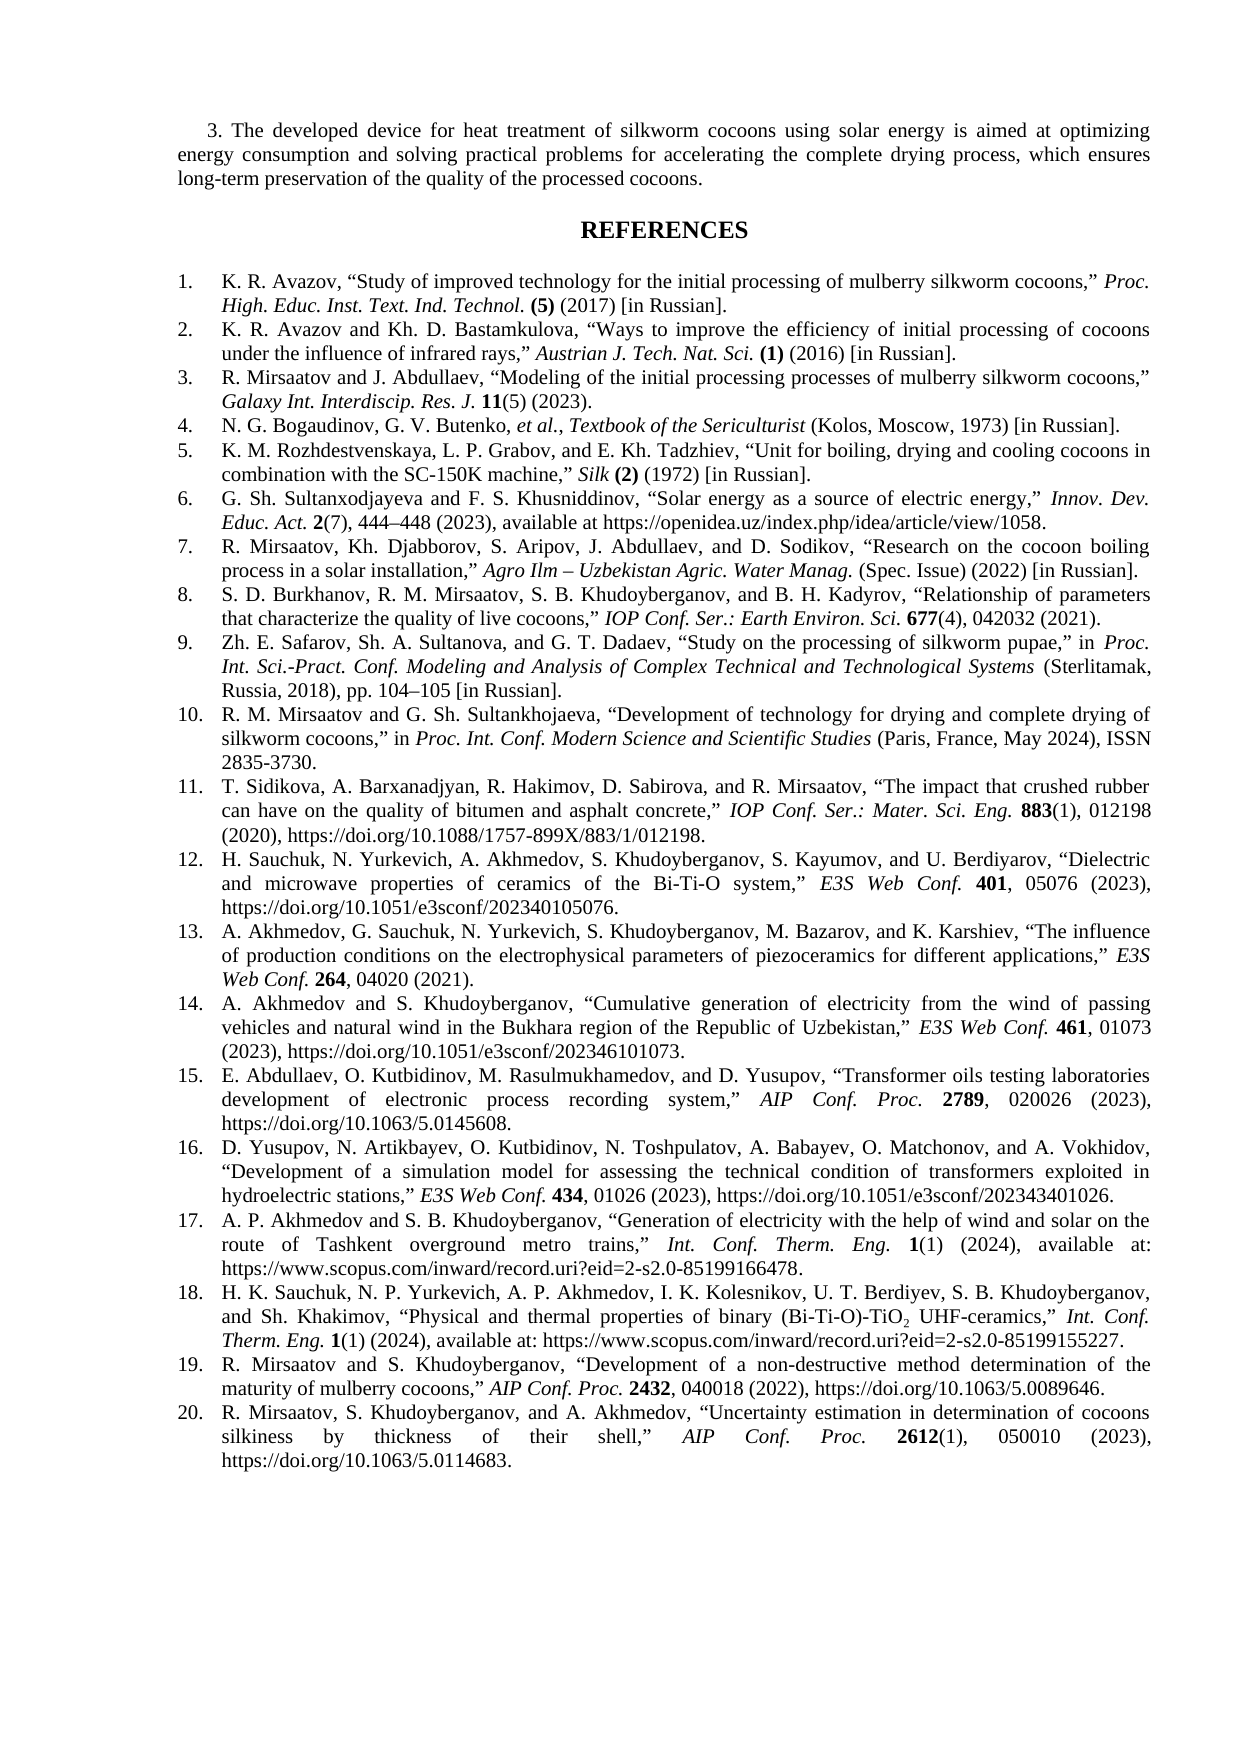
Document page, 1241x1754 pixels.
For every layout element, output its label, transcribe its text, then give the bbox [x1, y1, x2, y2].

list H. Sauchuk, N. Yurkevich, A. Akhmedov, S. Khudoyberganov, S. Kayumov, and U. Berdiyarov, “Dielectric and microwave properties of ceramics of the Bi-Ti-O system,” E3S Web Conf. 401, 05076 (2023), https://doi.org/10.1051/e3sconf/202340105076. [177, 847, 1152, 919]
list Zh. E. Safarov, Sh. A. Sultanova, and G. T. Dadaev, “Study on the processing of silkworm pupae,” in Proc. Int. Sci.-Pract. Conf. Modeling and Analysis of Complex Technical and Technological Systems (Sterlitamak, Russia, 2018), pp. 104–105 [in Russian]. [177, 630, 1152, 702]
list H. K. Sauchuk, N. P. Yurkevich, A. P. Akhmedov, I. K. Kolesnikov, U. T. Berdiyev, S. B. Khudoyberganov, and Sh. Khakimov, “Physical and thermal properties of binary (Bi-Ti-O)-TiO₂ UHF-ceramics,” Int. Conf. Therm. Eng. 1(1) (2024), available at: https://www.scopus.com/inward/record.uri?eid=2-s2.0-85199155227. [177, 1280, 1152, 1352]
list R. M. Mirsaatov and G. Sh. Sultankhojaeva, “Development of technology for drying and complete drying of silkworm cocoons,” in Proc. Int. Conf. Modern Science and Scientific Studies (Paris, France, May 2024), ISSN 2835-3730. [177, 702, 1152, 774]
text REFERENCES [177, 215, 1152, 244]
list A. P. Akhmedov and S. B. Khudoyberganov, “Generation of electricity with the help of wind and solar on the route of Tashkent overground metro trains,” Int. Conf. Therm. Eng. 1(1) (2024), available at: https://www.scopus.com/inward/record.uri?eid=2-s2.0-85199166478. [177, 1207, 1152, 1280]
list K. M. Rozhdestvenskaya, L. P. Grabov, and E. Kh. Tadzhiev, “Unit for boiling, drying and cooling cocoons in combination with the SC-150K machine,” Silk (2) (1972) [in Russian]. [177, 437, 1152, 486]
list N. G. Bogaudinov, G. V. Butenko, et al., Textbook of the Sericulturist (Kolos, Moscow, 1973) [in Russian]. [177, 413, 1152, 437]
list R. Mirsaatov, Kh. Djabborov, S. Aripov, J. Abdullaev, and D. Sodikov, “Research on the cocoon boiling process in a solar installation,” Agro Ilm – Uzbekistan Agric. Water Manag. (Spec. Issue) (2022) [in Russian]. [177, 534, 1152, 582]
list K. R. Avazov, “Study of improved technology for the initial processing of mulberry silkworm cocoons,” Proc. High. Educ. Inst. Text. Ind. Technol. (5) (2017) [in Russian]. [177, 269, 1152, 317]
list K. R. Avazov and Kh. D. Bastamkulova, “Ways to improve the efficiency of initial processing of cocoons under the influence of infrared rays,” Austrian J. Tech. Nat. Sci. (1) (2016) [in Russian]. [177, 317, 1152, 365]
text 3. The developed device for heat treatment of silkworm cocoons using solar energy is aimed at optimizing energy consumption and solving practical problems for accelerating the complete drying process, which ensures long-term preservation of the quality of the processed cocoons. [177, 118, 1152, 190]
list A. Akhmedov, G. Sauchuk, N. Yurkevich, S. Khudoyberganov, M. Bazarov, and K. Karshiev, “The influence of production conditions on the electrophysical parameters of piezoceramics for different applications,” E3S Web Conf. 264, 04020 (2021). [177, 919, 1152, 991]
list G. Sh. Sultanxodjayeva and F. S. Khusniddinov, “Solar energy as a source of electric energy,” Innov. Dev. Educ. Act. 2(7), 444–448 (2023), available at https://openidea.uz/index.php/idea/article/view/1058. [177, 486, 1152, 534]
list T. Sidikova, A. Barxanadjyan, R. Hakimov, D. Sabirova, and R. Mirsaatov, “The impact that crushed rubber can have on the quality of bitumen and asphalt concrete,” IOP Conf. Ser.: Mater. Sci. Eng. 883(1), 012198 (2020), https://doi.org/10.1088/1757-899X/883/1/012198. [177, 774, 1152, 847]
list R. Mirsaatov and S. Khudoyberganov, “Development of a non-destructive method determination of the maturity of mulberry cocoons,” AIP Conf. Proc. 2432, 040018 (2022), https://doi.org/10.1063/5.0089646. [177, 1352, 1152, 1400]
list E. Abdullaev, O. Kutbidinov, M. Rasulmukhamedov, and D. Yusupov, “Transformer oils testing laboratories development of electronic process recording system,” AIP Conf. Proc. 2789, 020026 (2023), https://doi.org/10.1063/5.0145608. [177, 1063, 1152, 1135]
list D. Yusupov, N. Artikbayev, O. Kutbidinov, N. Toshpulatov, A. Babayev, O. Matchonov, and A. Vokhidov, “Development of a simulation model for assessing the technical condition of transformers exploited in hydroelectric stations,” E3S Web Conf. 434, 01026 (2023), https://doi.org/10.1051/e3sconf/202343401026. [177, 1135, 1152, 1207]
list R. Mirsaatov and J. Abdullaev, “Modeling of the initial processing processes of mulberry silkworm cocoons,” Galaxy Int. Interdiscip. Res. J. 11(5) (2023). [177, 365, 1152, 413]
list A. Akhmedov and S. Khudoyberganov, “Cumulative generation of electricity from the wind of passing vehicles and natural wind in the Bukhara region of the Republic of Uzbekistan,” E3S Web Conf. 461, 01073 (2023), https://doi.org/10.1051/e3sconf/202346101073. [177, 991, 1152, 1063]
list R. Mirsaatov, S. Khudoyberganov, and A. Akhmedov, “Uncertainty estimation in determination of cocoons silkiness by thickness of their shell,” AIP Conf. Proc. 2612(1), 050010 (2023), https://doi.org/10.1063/5.0114683. [177, 1400, 1152, 1472]
list S. D. Burkhanov, R. M. Mirsaatov, S. B. Khudoyberganov, and B. H. Kadyrov, “Relationship of parameters that characterize the quality of live cocoons,” IOP Conf. Ser.: Earth Environ. Sci. 677(4), 042032 (2021). [177, 582, 1152, 630]
